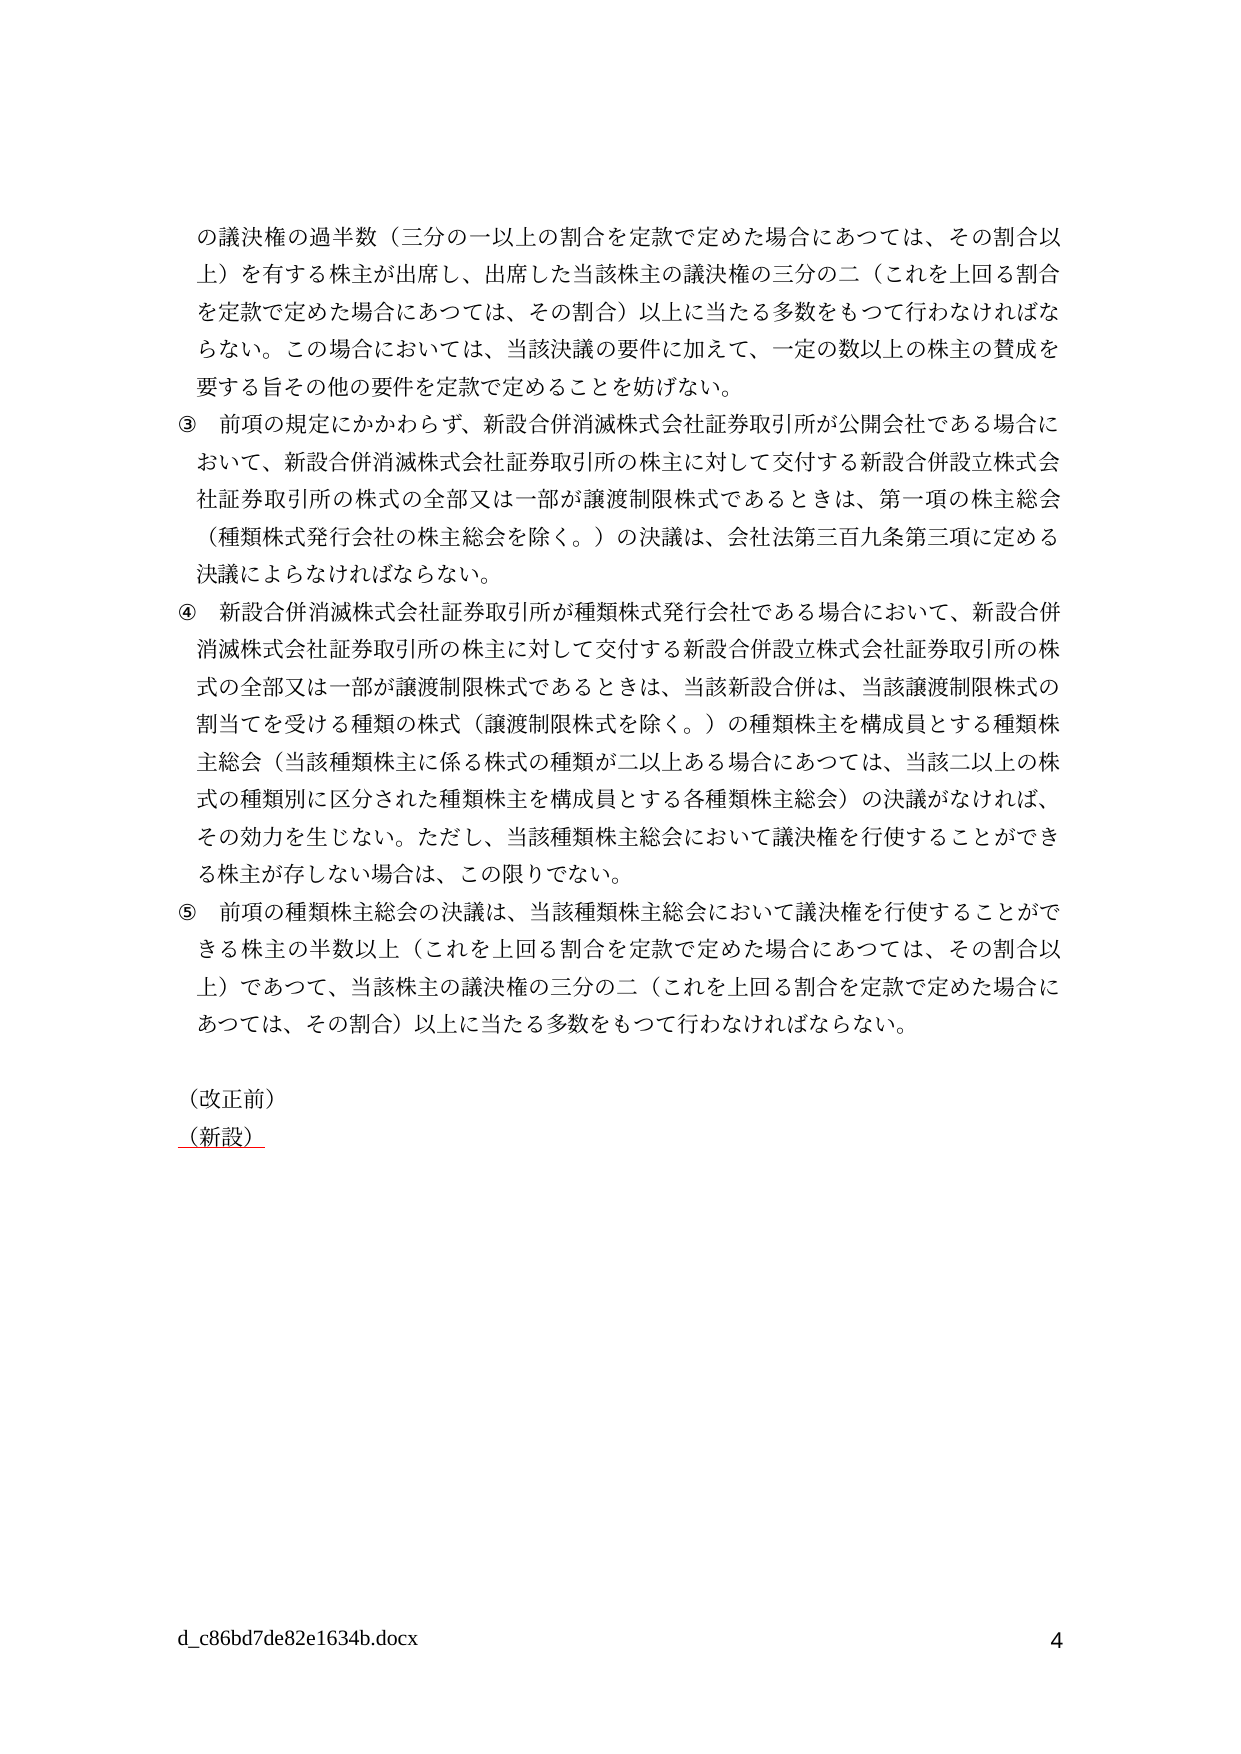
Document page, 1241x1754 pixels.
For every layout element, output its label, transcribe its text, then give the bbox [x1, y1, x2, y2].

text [177, 217, 1063, 404]
text （改正前） [177, 1079, 1063, 1117]
text ③ 前項の規定にかかわらず、新設合併消滅株式会社証券取引所が公開会社である場合において、新設合併消滅株式会社証券取引所の株主に対して交付する新設合併設立株式会社証券取引所の株式の全部又は一部が譲渡制限株式であるときは、第一項の株主総会（種類株式発行会社の株主総会を除く。）の決議は、会社法第三百九条第三項に定める決議によらなければならない。 [177, 404, 1063, 592]
text ④ 新設合併消滅株式会社証券取引所が種類株式発行会社である場合において、新設合併消滅株式会社証券取引所の株主に対して交付する新設合併設立株式会社証券取引所の株式の全部又は一部が譲渡制限株式であるときは、当該新設合併は、当該譲渡制限株式の割当てを受ける種類の株式（譲渡制限株式を除く。）の種類株主を構成員とする種類株主総会（当該種類株主に係る株式の種類が二以上ある場合にあつては、当該二以上の株式の種類別に区分された種類株主を構成員とする各種類株主総会）の決議がなければ、その効力を生じない。ただし、当該種類株主総会において議決権を行使することができる株主が存しない場合は、この限りでない。 [177, 592, 1063, 892]
text ⑤ 前項の種類株主総会の決議は、当該種類株主総会において議決権を行使することができる株主の半数以上（これを上回る割合を定款で定めた場合にあつては、その割合以上）であつて、当該株主の議決権の三分の二（これを上回る割合を定款で定めた場合にあつては、その割合）以上に当たる多数をもつて行わなければならない。 [177, 892, 1063, 1042]
text （新設） [177, 1117, 1063, 1154]
